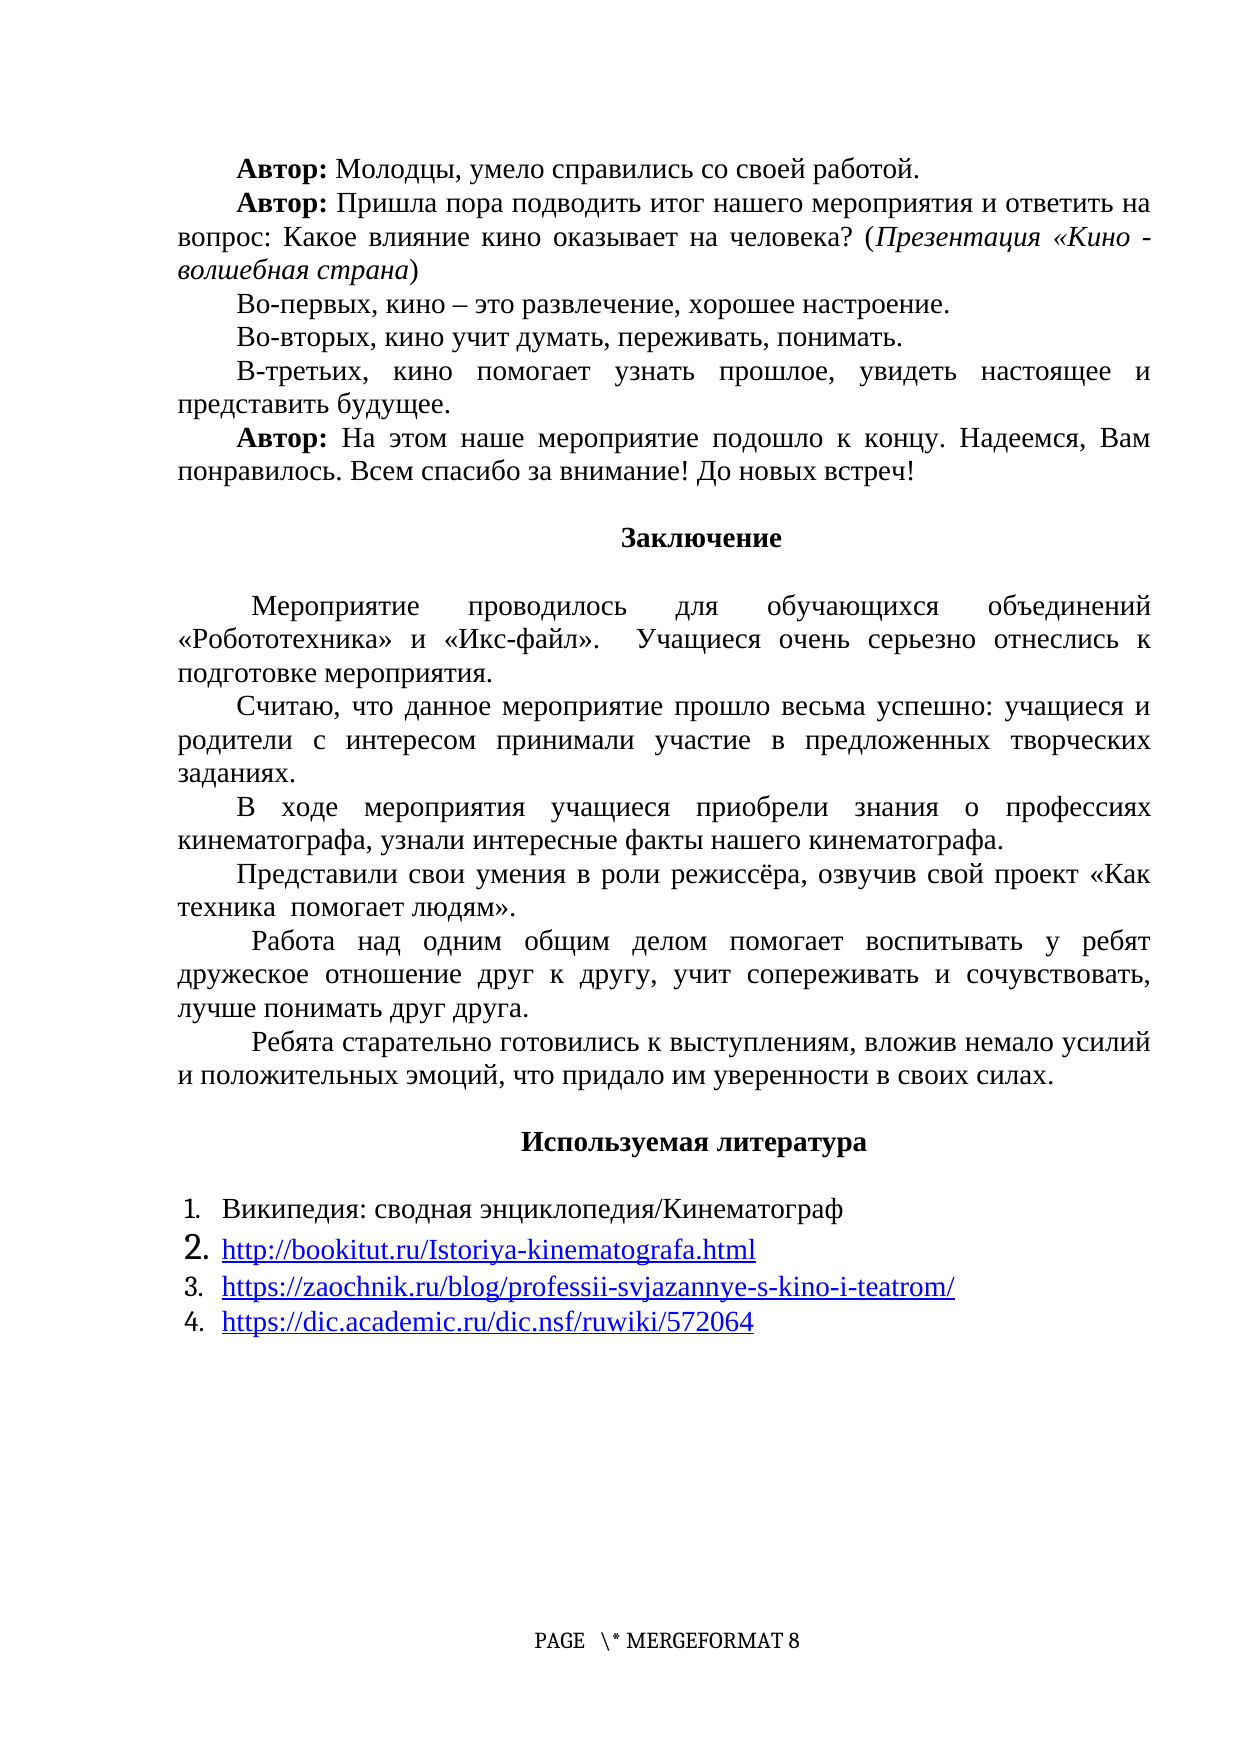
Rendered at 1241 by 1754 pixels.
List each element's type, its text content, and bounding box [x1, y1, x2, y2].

text Во-первых, кино – это развлечение, хорошее настроение. [177, 286, 1152, 319]
text Автор: Пришла пора подводить итог нашего мероприятия и ответить на вопрос: Какое влияние кино оказывает на человека? (Презентация «Кино - волшебная страна) [177, 185, 1152, 286]
text Мероприятие проводилось для обучающихся объединений «Робототехника» и «Икс-файл». Учащиеся очень серьезно отнеслись к подготовке мероприятия. [177, 588, 1152, 688]
text Представили свои умения в роли режиссёра, озвучив свой проект «Как техника помогает людям». [177, 856, 1152, 923]
list https://zaochnik.ru/blog/professii-svjazannye-s-kino-i-teatrom/ [184, 1269, 1152, 1304]
list http://bookitut.ru/Istoriya-kinematografa.html [184, 1226, 1152, 1269]
list Википедия: сводная энциклопедия/Кинематограф [184, 1191, 1152, 1226]
text Заключение [177, 521, 1152, 554]
list https://dic.academic.ru/dic.nsf/ruwiki/572064 [184, 1304, 1152, 1338]
text Автор: На этом наше мероприятие подошло к концу. Надеемся, Вам понравилось. Всем спасибо за внимание! До новых встреч! [177, 420, 1152, 487]
text В ходе мероприятия учащиеся приобрели знания о профессиях кинематографа, узнали интересные факты нашего кинематографа. [177, 789, 1152, 856]
text Автор: Молодцы, умело справились со своей работой. [177, 152, 1152, 185]
text Считаю, что данное мероприятие прошло весьма успешно: учащиеся и родители с интересом принимали участие в предложенных творческих заданиях. [177, 688, 1152, 789]
text В-третьих, кино помогает узнать прошлое, увидеть настоящее и представить будущее. [177, 353, 1152, 420]
text Ребята старательно готовились к выступлениям, вложив немало усилий и положительных эмоций, что придало им уверенности в своих силах. [177, 1024, 1152, 1091]
text Работа над одним общим делом помогает воспитывать у ребят дружеское отношение друг к другу, учит сопереживать и сочувствовать, лучше понимать друг друга. [177, 923, 1152, 1024]
text Используемая литература [177, 1124, 1152, 1158]
text Во-вторых, кино учит думать, переживать, понимать. [177, 319, 1152, 353]
